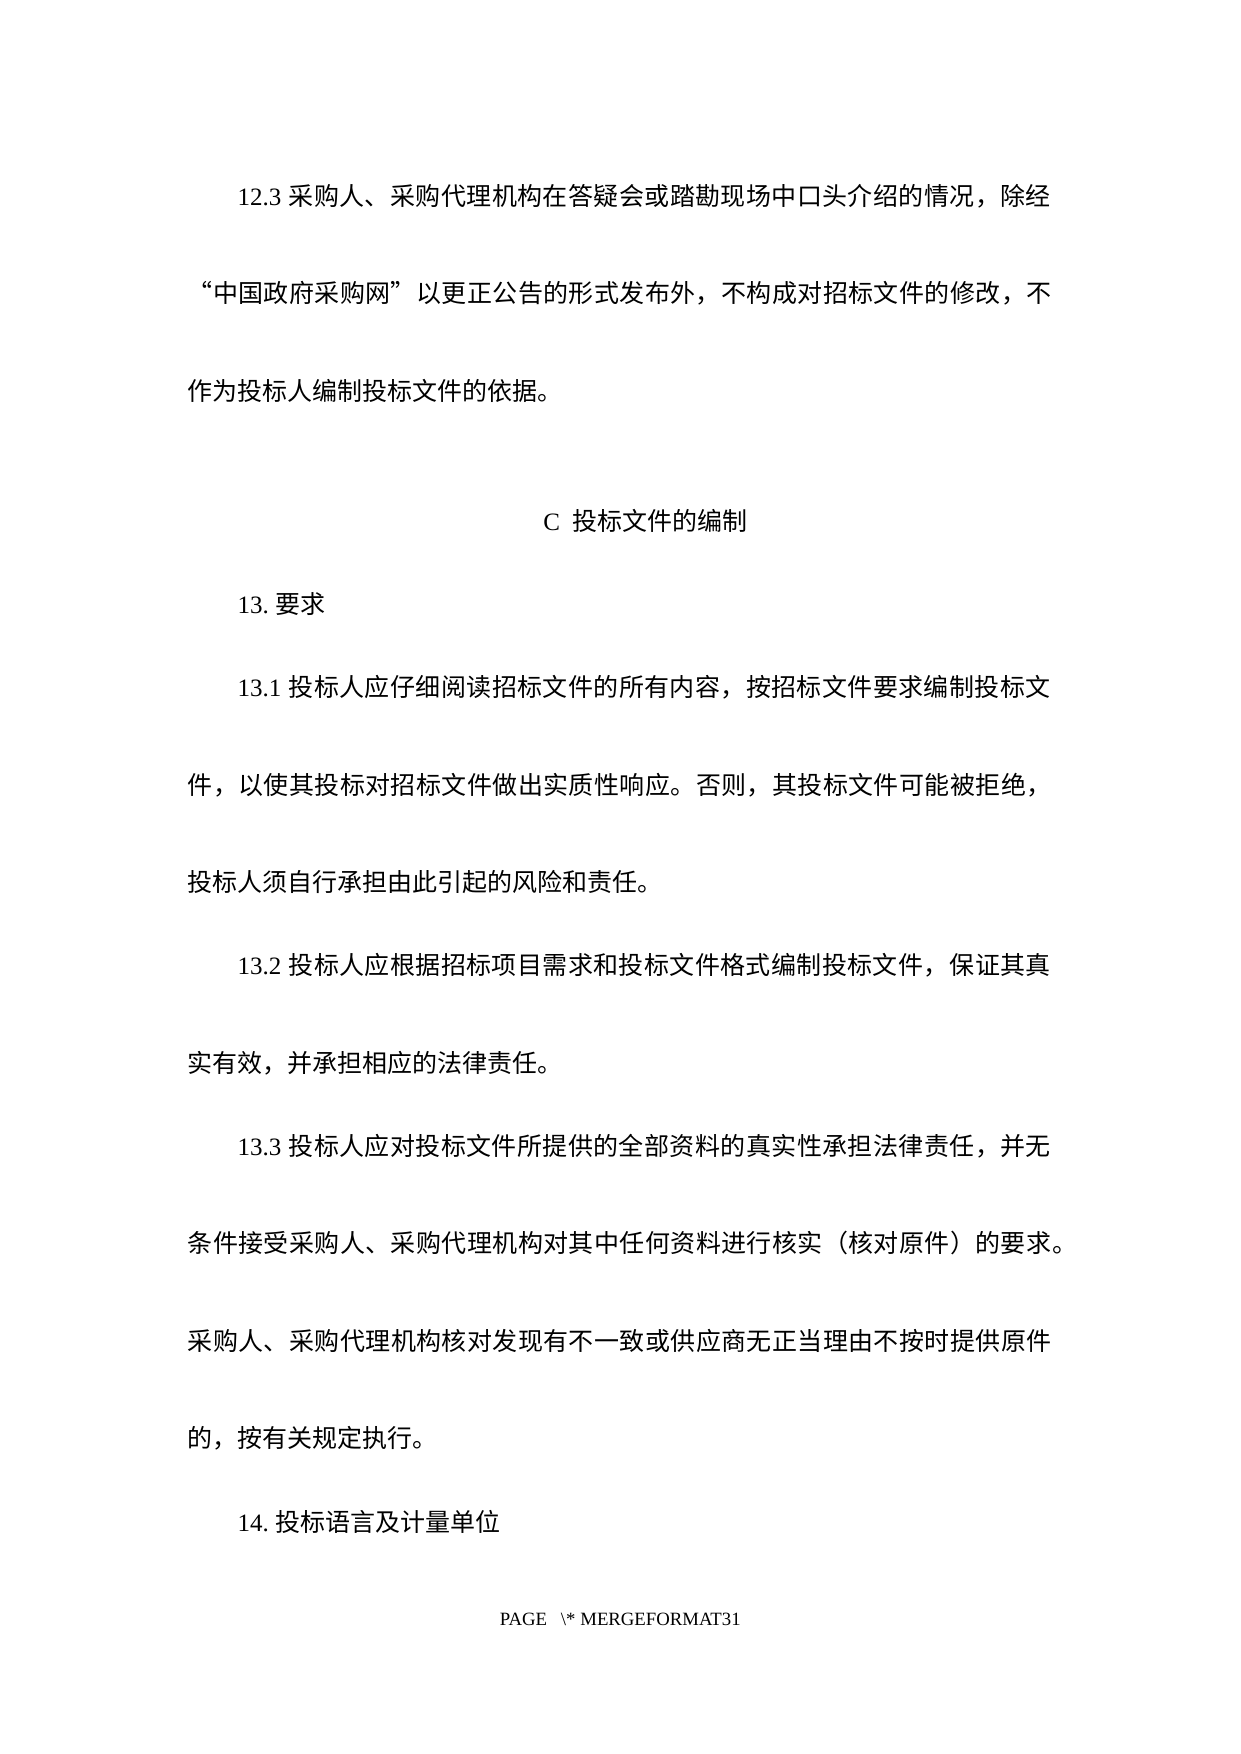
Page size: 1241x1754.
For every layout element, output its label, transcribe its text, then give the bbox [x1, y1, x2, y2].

text 13.3 投标人应对投标文件所提供的全部资料的真实性承担法律责任，并无条件接受采购人、采购代理机构对其中任何资料进行核实（核对原件）的要求。采购人、采购代理机构核对发现有不一致或供应商无正当理由不按时提供原件的，按有关规定执行。 [187, 1112, 1053, 1469]
text C 投标文件的编制 [187, 487, 1053, 552]
text 14. 投标语言及计量单位 [187, 1488, 1053, 1553]
text 13. 要求 [187, 570, 1053, 635]
text 13.2 投标人应根据招标项目需求和投标文件格式编制投标文件，保证其真实有效，并承担相应的法律责任。 [187, 931, 1053, 1094]
text 13.1 投标人应仔细阅读招标文件的所有内容，按招标文件要求编制投标文件，以使其投标对招标文件做出实质性响应。否则，其投标文件可能被拒绝，投标人须自行承担由此引起的风险和责任。 [187, 653, 1053, 913]
text 12.3 采购人、采购代理机构在答疑会或踏勘现场中口头介绍的情况，除经“中国政府采购网”以更正公告的形式发布外，不构成对招标文件的修改，不作为投标人编制投标文件的依据。 [187, 162, 1053, 422]
